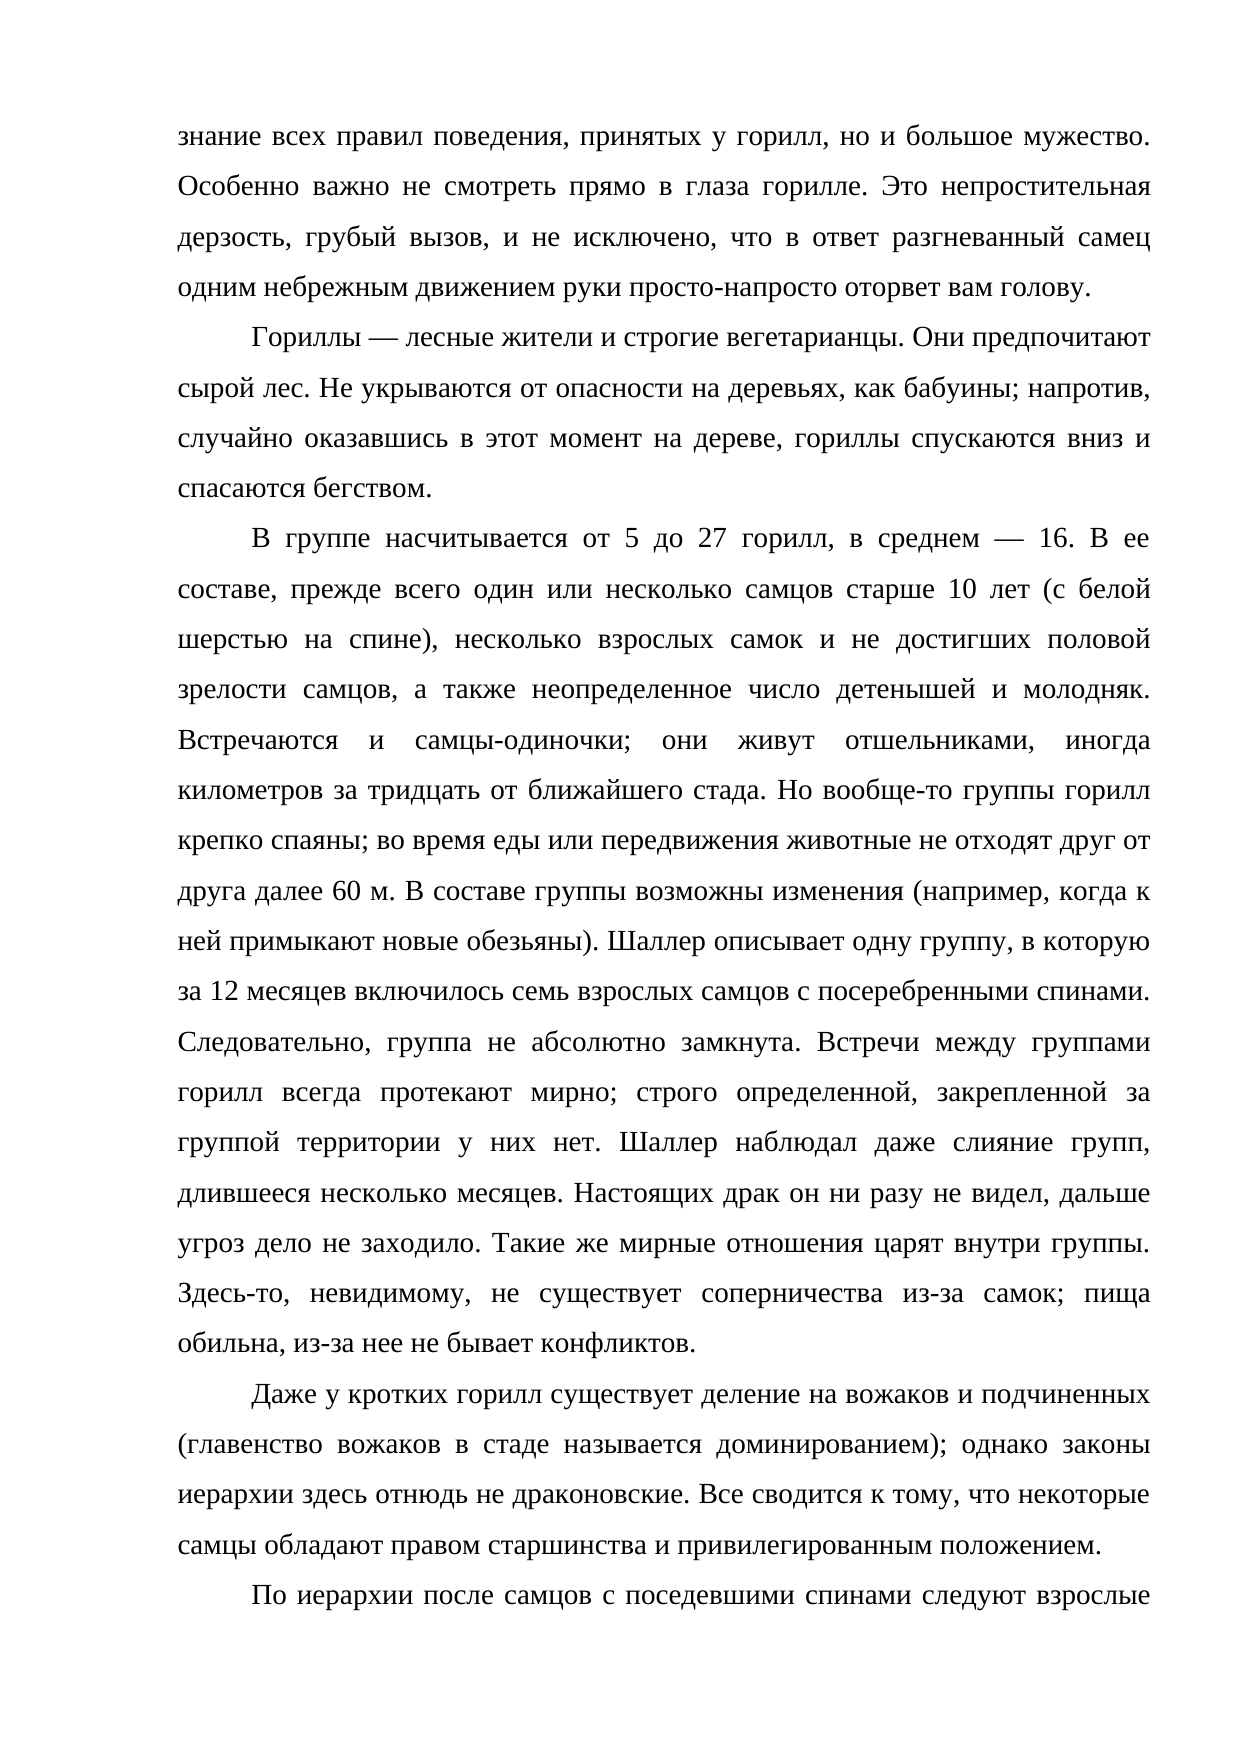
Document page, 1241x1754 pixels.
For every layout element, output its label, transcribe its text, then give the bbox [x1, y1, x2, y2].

text Даже у кротких горилл существует деление на вожаков и подчиненных (главенство вожаков в стаде называется доминированием); однако законы иерархии здесь отнюдь не драконовские. Все сводится к тому, что некоторые самцы обладают правом старшинства и привилегированным положением. [177, 1376, 1152, 1560]
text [177, 118, 1152, 303]
text Гориллы — лесные жители и строгие вегетарианцы. Они предпочитают сырой лес. Не укрываются от опасности на деревьях, как бабуины; напротив, случайно оказавшись в этот момент на дереве, гориллы спускаются вниз и спасаются бегством. [177, 319, 1152, 504]
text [177, 1577, 1152, 1611]
text В группе насчитывается от 5 до 27 горилл, в среднем — 16. В ее составе, прежде всего один или несколько самцов старше 10 лет (с белой шерстью на спине), несколько взрослых самок и не достигших половой зрелости самцов, а также неопределенное число детенышей и молодняк. Встречаются и самцы-одиночки; они живут отшельниками, иногда километров за тридцать от ближайшего стада. Но вообще-то группы горилл крепко спаяны; во время еды или передвижения животные не отходят друг от друга далее 60 м. В составе группы возможны изменения (например, когда к ней примыкают новые обезьяны). Шаллер описывает одну группу, в которую за 12 месяцев включилось семь взрослых самцов с посеребренными спинами. Следовательно, группа не абсолютно замкнута. Встречи между группами горилл всегда протекают мирно; строго определенной, закрепленной за группой территории у них нет. Шаллер наблюдал даже слияние групп, длившееся несколько месяцев. Настоящих драк он ни разу не видел, дальше угроз дело не заходило. Такие же мирные отношения царят внутри группы. Здесь-то, невидимому, не существует соперничества из-за самок; пища обильна, из-за нее не бывает конфликтов. [177, 521, 1152, 1359]
